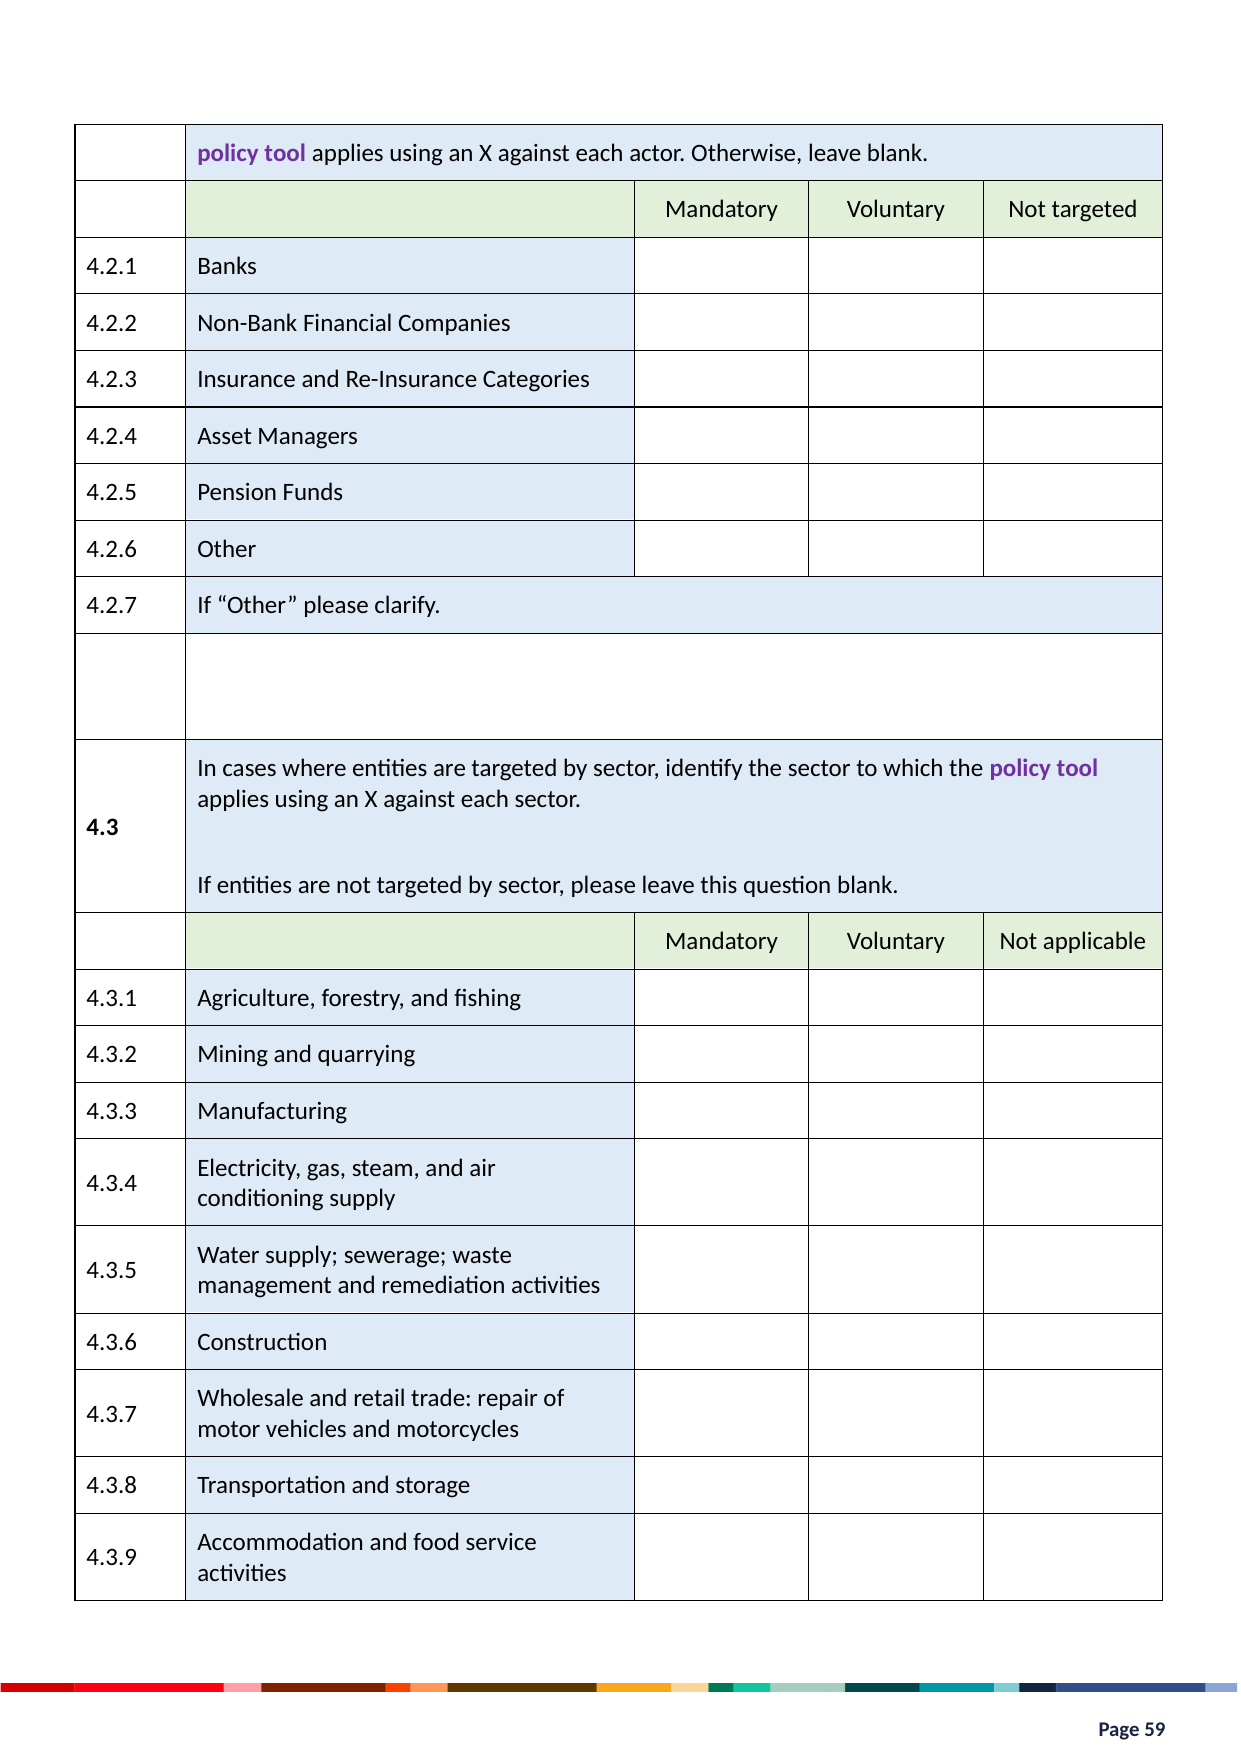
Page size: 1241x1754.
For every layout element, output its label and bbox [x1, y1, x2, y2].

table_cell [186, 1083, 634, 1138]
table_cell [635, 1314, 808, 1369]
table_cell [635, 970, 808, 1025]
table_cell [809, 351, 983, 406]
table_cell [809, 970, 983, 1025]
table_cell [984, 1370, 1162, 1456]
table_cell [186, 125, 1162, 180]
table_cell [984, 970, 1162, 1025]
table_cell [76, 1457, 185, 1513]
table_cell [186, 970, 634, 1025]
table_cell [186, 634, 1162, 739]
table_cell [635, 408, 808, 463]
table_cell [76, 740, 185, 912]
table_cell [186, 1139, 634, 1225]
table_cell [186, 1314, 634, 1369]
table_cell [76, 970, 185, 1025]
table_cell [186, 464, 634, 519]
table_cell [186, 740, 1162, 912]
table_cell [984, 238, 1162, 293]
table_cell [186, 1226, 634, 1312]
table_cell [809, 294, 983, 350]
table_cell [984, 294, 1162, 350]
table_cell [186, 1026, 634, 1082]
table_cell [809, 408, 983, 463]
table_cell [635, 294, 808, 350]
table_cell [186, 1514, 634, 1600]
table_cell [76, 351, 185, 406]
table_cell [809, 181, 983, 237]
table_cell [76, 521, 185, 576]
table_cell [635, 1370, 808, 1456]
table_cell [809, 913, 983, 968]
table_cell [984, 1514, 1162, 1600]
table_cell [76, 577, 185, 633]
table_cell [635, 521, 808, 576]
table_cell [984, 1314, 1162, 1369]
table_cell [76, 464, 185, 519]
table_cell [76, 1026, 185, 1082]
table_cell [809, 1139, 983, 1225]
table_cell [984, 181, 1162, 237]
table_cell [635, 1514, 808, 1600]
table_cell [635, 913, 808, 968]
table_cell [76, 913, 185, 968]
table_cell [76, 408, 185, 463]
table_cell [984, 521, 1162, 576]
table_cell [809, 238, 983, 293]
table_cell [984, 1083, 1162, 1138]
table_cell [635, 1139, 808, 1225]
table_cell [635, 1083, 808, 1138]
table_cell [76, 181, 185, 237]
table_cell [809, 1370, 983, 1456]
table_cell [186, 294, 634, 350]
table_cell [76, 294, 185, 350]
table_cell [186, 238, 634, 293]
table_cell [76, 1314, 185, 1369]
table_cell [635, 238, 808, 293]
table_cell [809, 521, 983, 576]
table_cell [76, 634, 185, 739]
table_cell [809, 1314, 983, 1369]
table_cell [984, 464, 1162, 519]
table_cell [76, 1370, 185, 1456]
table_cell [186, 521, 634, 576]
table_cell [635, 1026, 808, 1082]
picture [0, 1683, 1236, 1692]
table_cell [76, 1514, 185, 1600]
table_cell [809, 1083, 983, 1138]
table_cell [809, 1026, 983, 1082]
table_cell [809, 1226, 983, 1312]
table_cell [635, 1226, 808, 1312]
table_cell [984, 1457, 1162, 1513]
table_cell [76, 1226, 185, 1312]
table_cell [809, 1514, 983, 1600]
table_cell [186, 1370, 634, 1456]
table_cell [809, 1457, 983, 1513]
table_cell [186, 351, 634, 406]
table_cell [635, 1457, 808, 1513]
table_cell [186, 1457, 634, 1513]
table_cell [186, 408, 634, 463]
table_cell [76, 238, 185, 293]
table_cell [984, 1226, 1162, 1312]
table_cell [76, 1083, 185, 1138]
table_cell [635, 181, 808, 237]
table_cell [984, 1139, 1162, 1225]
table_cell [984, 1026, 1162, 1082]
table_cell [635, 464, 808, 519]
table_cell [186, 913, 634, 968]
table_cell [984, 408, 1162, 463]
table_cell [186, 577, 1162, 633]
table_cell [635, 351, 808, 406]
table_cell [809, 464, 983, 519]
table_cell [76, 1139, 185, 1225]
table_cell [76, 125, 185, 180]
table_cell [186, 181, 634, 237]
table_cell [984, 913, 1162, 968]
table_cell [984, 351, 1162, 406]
